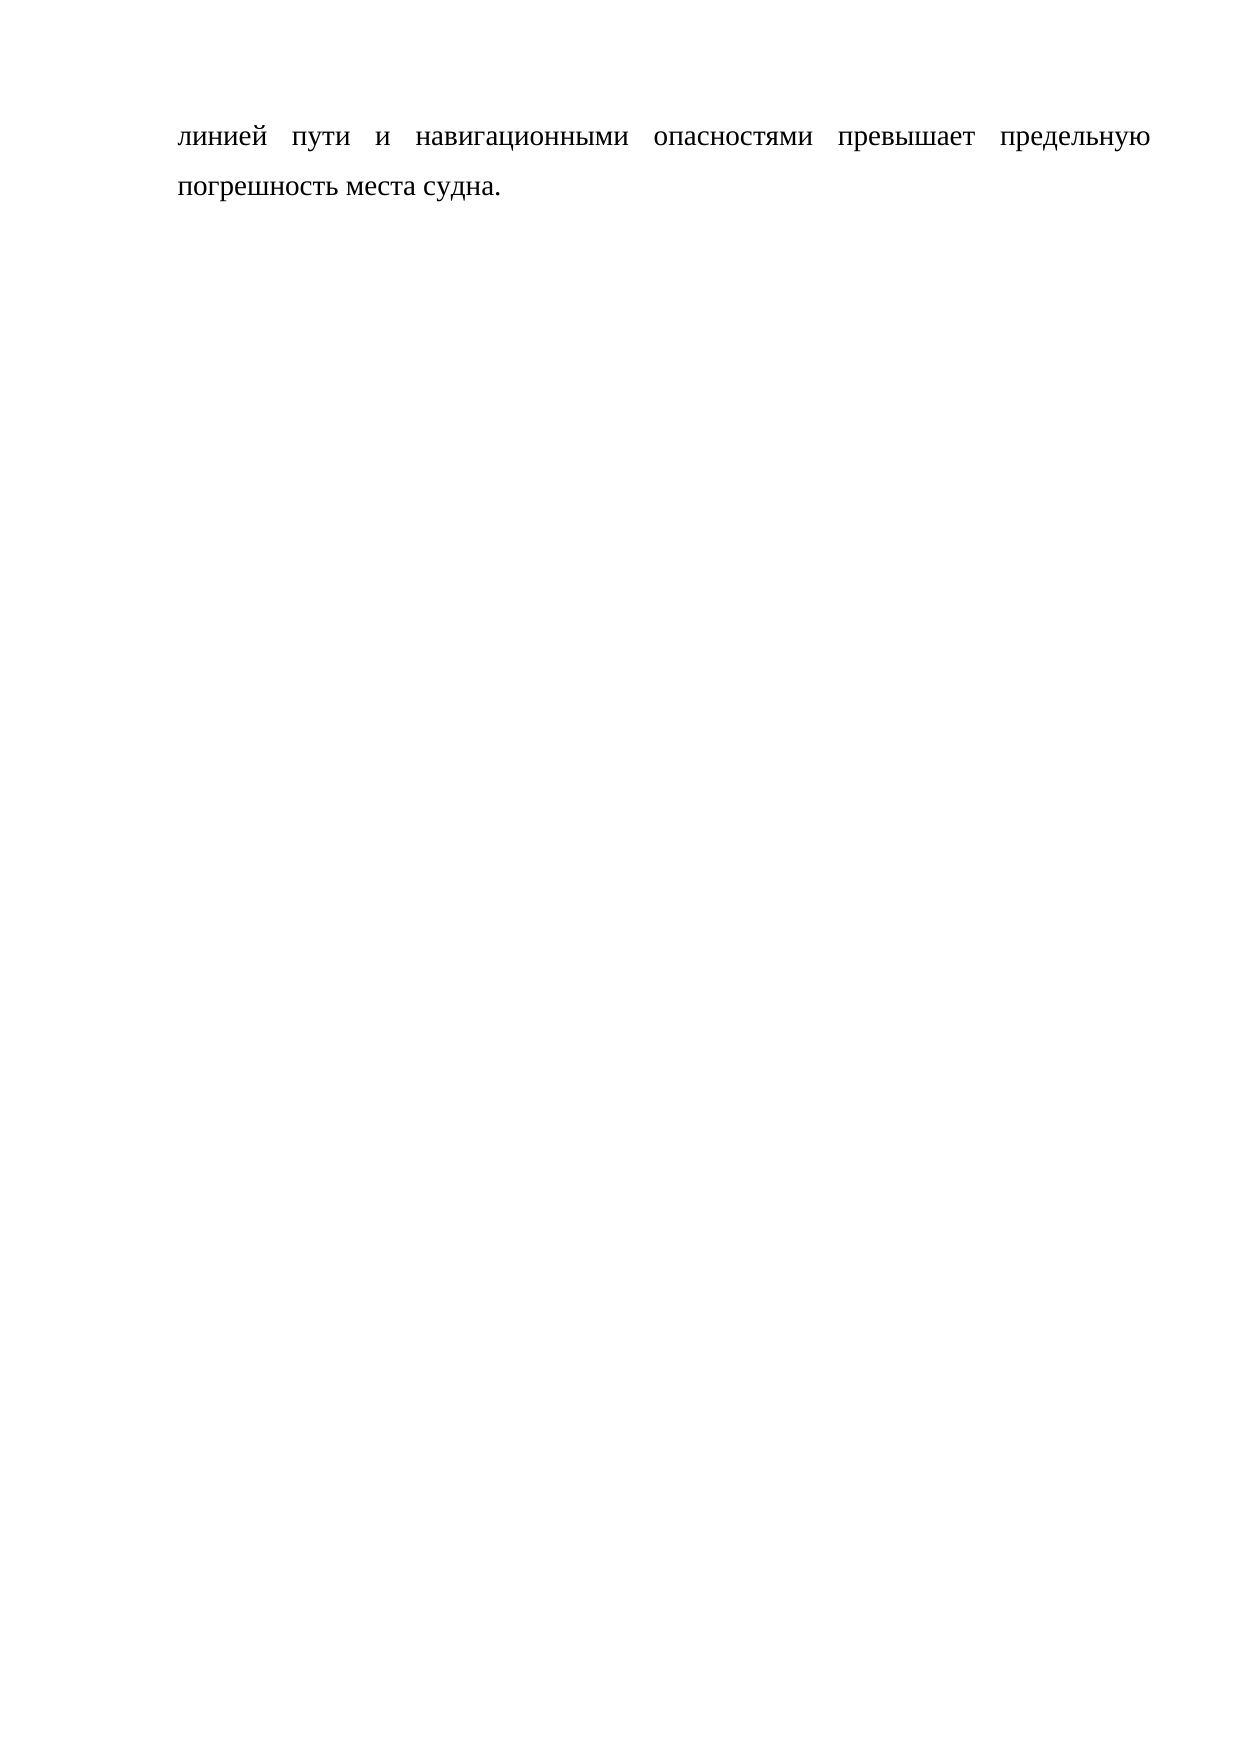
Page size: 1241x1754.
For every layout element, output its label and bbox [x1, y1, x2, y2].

text [177, 118, 1152, 202]
